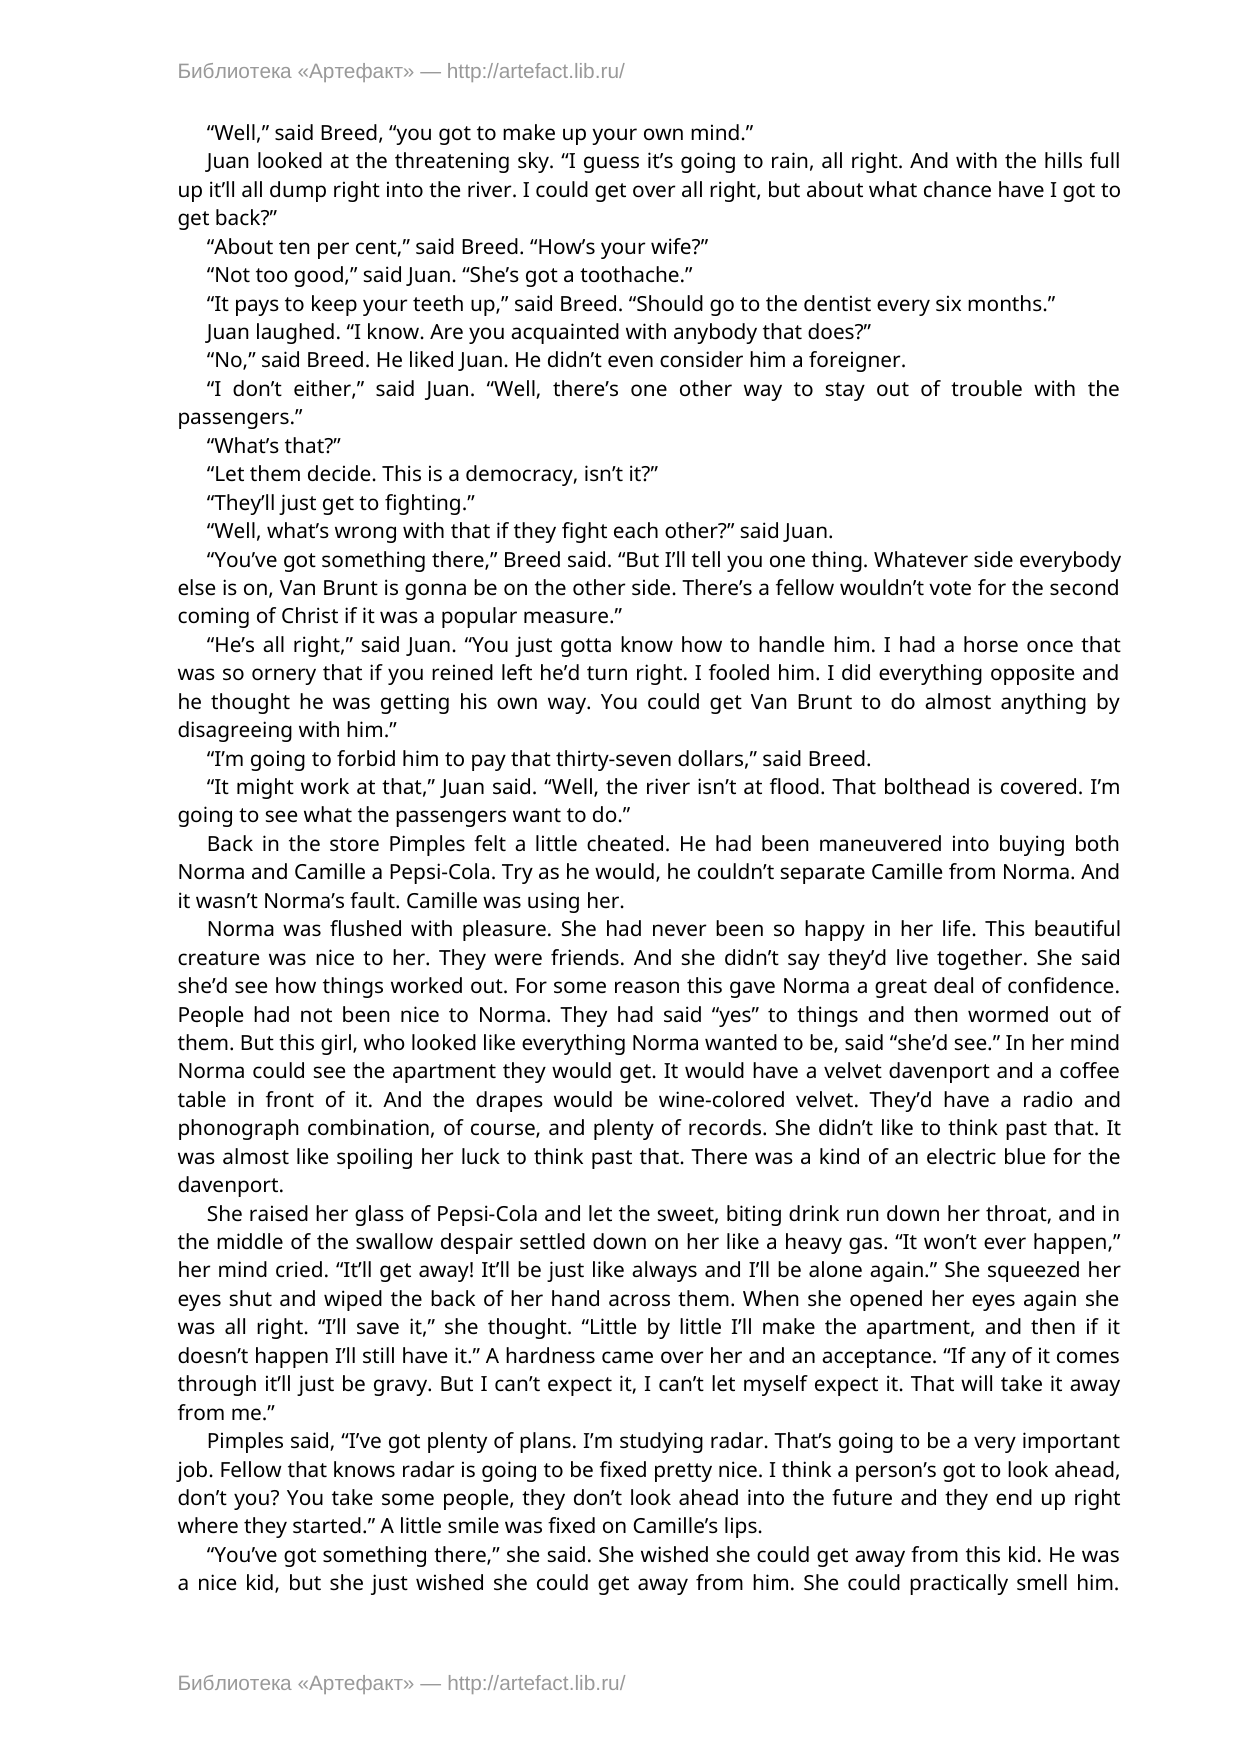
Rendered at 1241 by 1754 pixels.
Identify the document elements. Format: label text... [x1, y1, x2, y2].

text “It might work at that,” Juan said. “Well, the river isn’t at flood. That bolthead is covered. I’m going to see what the passengers want to do.” [177, 772, 1122, 829]
text “He’s all right,” said Juan. “You just gotta know how to handle him. I had a horse once that was so ornery that if you reined left he’d turn right. I fooled him. I did everything opposite and he thought he was getting his own way. You could get Van Brunt to do almost anything by disagreeing with him.” [177, 630, 1122, 744]
text Juan laughed. “I know. Are you acquainted with anybody that does?” [177, 317, 1122, 346]
text “I’m going to forbid him to pay that thirty-seven dollars,” said Breed. [177, 744, 1122, 772]
text “You’ve got something there,” Breed said. “But I’ll tell you one thing. Whatever side everybody else is on, Van Brunt is gonna be on the other side. There’s a fellow wouldn’t vote for the second coming of Christ if it was a popular measure.” [177, 545, 1122, 630]
text “I don’t either,” said Juan. “Well, there’s one other way to stay out of trouble with the passengers.” [177, 374, 1122, 431]
text “Not too good,” said Juan. “She’s got a toothache.” [177, 260, 1122, 289]
text “No,” said Breed. He liked Juan. He didn’t even consider him a foreigner. [177, 346, 1122, 374]
text Norma was flushed with pleasure. She had never been so happy in her life. This beautiful creature was nice to her. They were friends. And she didn’t say they’d live together. She said she’d see how things worked out. For some reason this gave Norma a great deal of confidence. People had not been nice to Norma. They had said “yes” to things and then wormed out of them. But this girl, who looked like everything Norma wanted to be, said “she’d see.” In her mind Norma could see the apartment they would get. It would have a velvet davenport and a coffee table in front of it. And the drapes would be wine-colored velvet. They’d have a radio and phonograph combination, of course, and plenty of records. She didn’t like to think past that. It was almost like spoiling her luck to think past that. There was a kind of an electric blue for the davenport. [177, 914, 1122, 1199]
text “What’s that?” [177, 431, 1122, 459]
text “Well, what’s wrong with that if they fight each other?” said Juan. [177, 516, 1122, 545]
text “About ten per cent,” said Breed. “How’s your wife?” [177, 232, 1122, 260]
text “They’ll just get to fighting.” [177, 488, 1122, 516]
text “It pays to keep your teeth up,” said Breed. “Should go to the dentist every six months.” [177, 289, 1122, 317]
text “Well,” said Breed, “you got to make up your own mind.” [177, 118, 1122, 147]
text “Let them decide. This is a democracy, isn’t it?” [177, 459, 1122, 488]
text Juan looked at the threatening sky. “I guess it’s going to rain, all right. And with the hills full up it’ll all dump right into the river. I could get over all right, but about what chance have I got to get back?” [177, 147, 1122, 232]
text She raised her glass of Pepsi-Cola and let the sweet, biting drink run down her throat, and in the middle of the swallow despair settled down on her like a heavy gas. “It won’t ever happen,” her mind cried. “It’ll get away! It’ll be just like always and I’ll be alone again.” She squeezed her eyes shut and wiped the back of her hand across them. When she opened her eyes again she was all right. “I’ll save it,” she thought. “Little by little I’ll make the apartment, and then if it doesn’t happen I’ll still have it.” A hardness came over her and an acceptance. “If any of it comes through it’ll just be gravy. But I can’t expect it, I can’t let myself expect it. That will take it away from me.” [177, 1199, 1122, 1426]
text Pimples said, “I’ve got plenty of plans. I’m studying radar. That’s going to be a very important job. Fellow that knows radar is going to be fixed pretty nice. I think a person’s got to look ahead, don’t you? You take some people, they don’t look ahead into the future and they end up right where they started.” A little smile was fixed on Camille’s lips. [177, 1426, 1122, 1540]
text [177, 1540, 1122, 1597]
text Back in the store Pimples felt a little cheated. He had been maneuvered into buying both Norma and Camille a Pepsi-Cola. Try as he would, he couldn’t separate Camille from Norma. And it wasn’t Norma’s fault. Camille was using her. [177, 829, 1122, 914]
